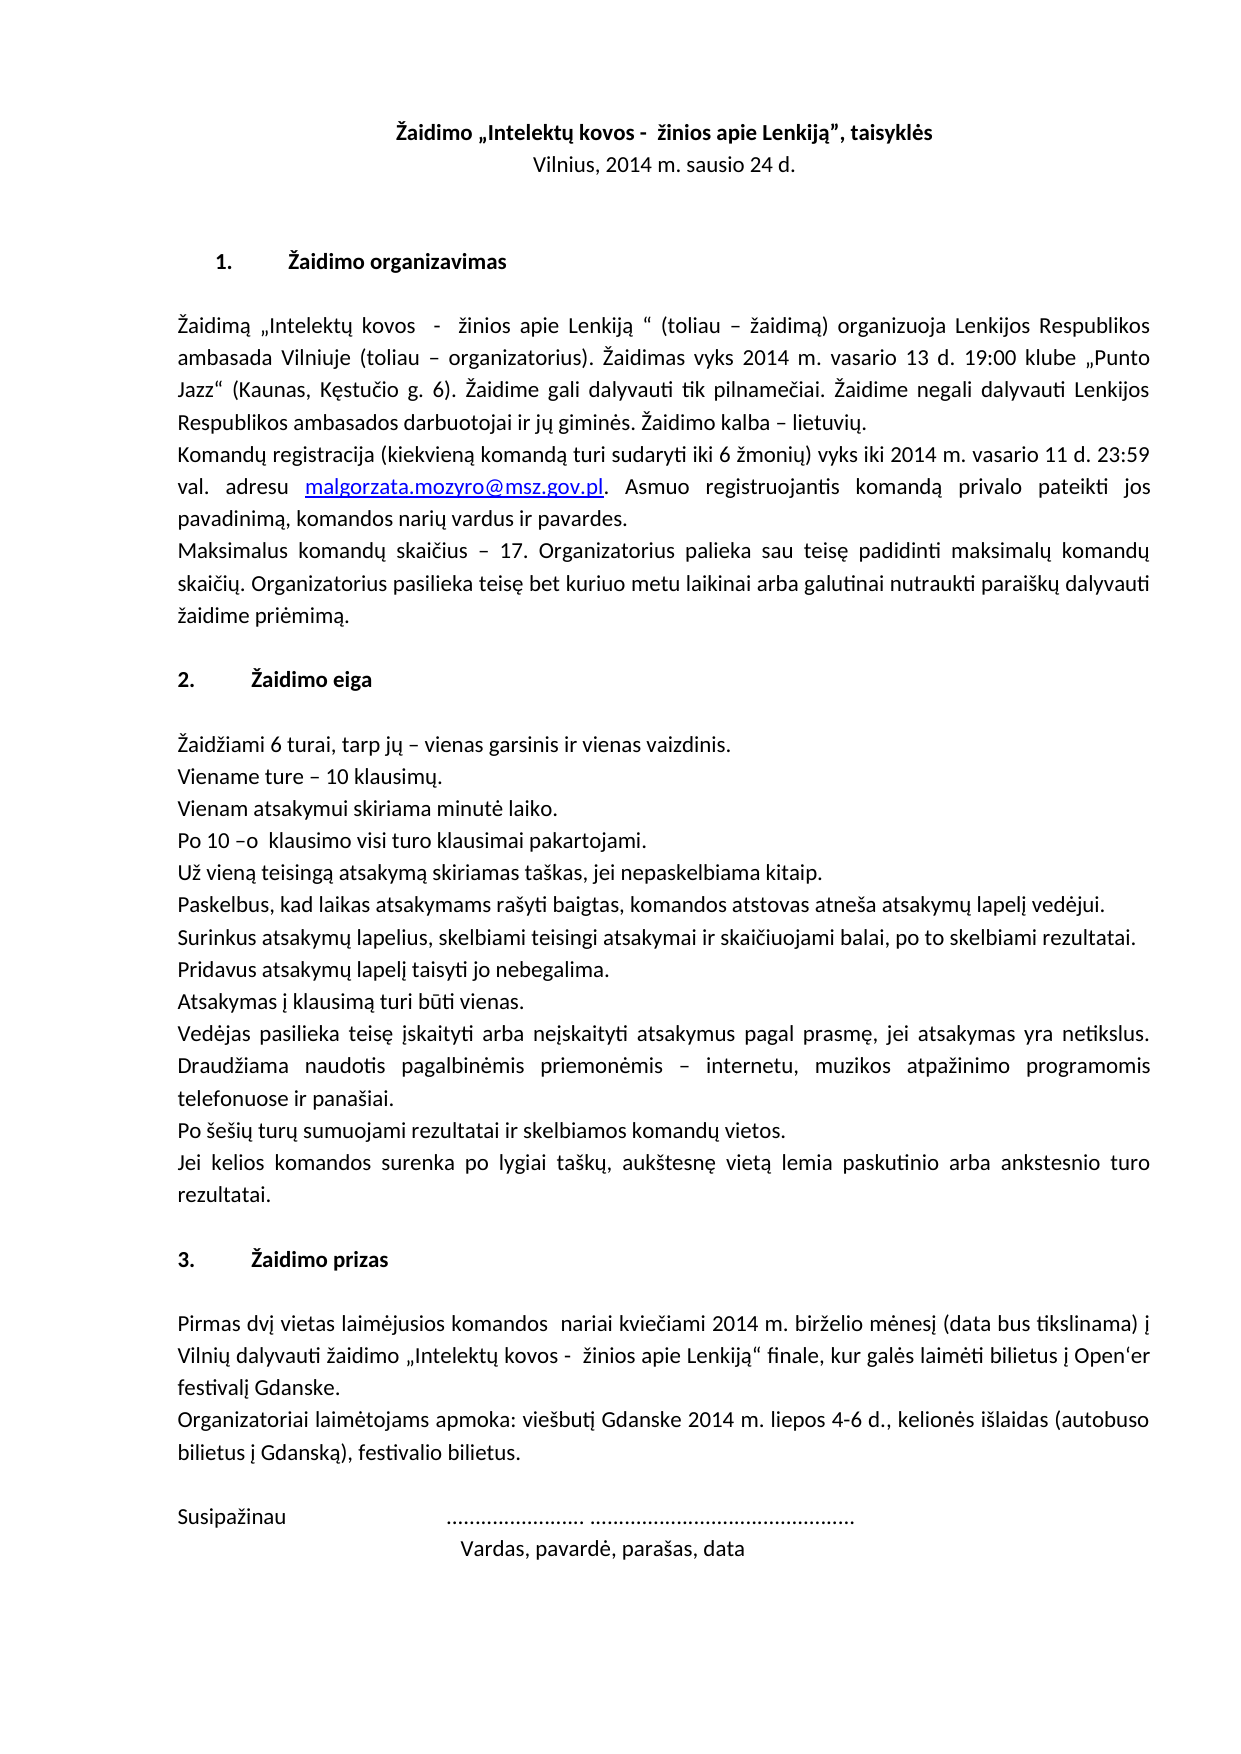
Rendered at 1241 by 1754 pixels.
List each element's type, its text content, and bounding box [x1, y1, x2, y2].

text Pridavus atsakymų lapelį taisyti jo nebegalima. [177, 955, 1152, 983]
text Po šešių turų sumuojami rezultatai ir skelbiamos komandų vietos. [177, 1116, 1152, 1144]
text Po 10 –o klausimo visi turo klausimai pakartojami. [177, 826, 1152, 854]
text Žaidimo „Intelektų kovos - žinios apie Lenkiją”, taisyklės [177, 118, 1152, 146]
text Žaidimą „Intelektų kovos - žinios apie Lenkiją “ (toliau – žaidimą) organizuoja Lenkijos Respublikos ambasada Vilniuje (toliau – organizatorius). Žaidimas vyks 2014 m. vasario 13 d. 19:00 klube „Punto Jazz“ (Kaunas, Kęstučio g. 6). Žaidime gali dalyvauti tik pilnamečiai. Žaidime negali dalyvauti Lenkijos Respublikos ambasados darbuotojai ir jų giminės. Žaidimo kalba – lietuvių. [177, 311, 1152, 436]
text Maksimalus komandų skaičius – 17. Organizatorius palieka sau teisę padidinti maksimalų komandų skaičių. Organizatorius pasilieka teisę bet kuriuo metu laikinai arba galutinai nutraukti paraiškų dalyvauti žaidime priėmimą. [177, 537, 1152, 629]
text Vienam atsakymui skiriama minutė laiko. [177, 794, 1152, 822]
text 3. Žaidimo prizas [177, 1245, 1152, 1273]
text Susipažinau ........................ .............................................. [177, 1502, 1152, 1530]
list Žaidimo organizavimas [215, 247, 1152, 275]
text Žaidžiami 6 turai, tarp jų – vienas garsinis ir vienas vaizdinis. [177, 730, 1152, 758]
text Vedėjas pasilieka teisę įskaityti arba neįskaityti atsakymus pagal prasmę, jei atsakymas yra netikslus. Draudžiama naudotis pagalbinėmis priemonėmis – internetu, muzikos atpažinimo programomis telefonuose ir panašiai. [177, 1019, 1152, 1112]
text Viename ture – 10 klausimų. [177, 762, 1152, 790]
text Jei kelios komandos surenka po lygiai taškų, aukštesnę vietą lemia paskutinio arba ankstesnio turo rezultatai. [177, 1148, 1152, 1208]
text Surinkus atsakymų lapelius, skelbiami teisingi atsakymai ir skaičiuojami balai, po to skelbiami rezultatai. [177, 923, 1152, 951]
text Komandų registracija (kiekvieną komandą turi sudaryti iki 6 žmonių) vyks iki 2014 m. vasario 11 d. 23:59 val. adresu malgorzata.mozyro@msz.gov.pl. Asmuo registruojantis komandą privalo pateikti jos pavadinimą, komandos narių vardus ir pavardes. [177, 440, 1152, 532]
text 2. Žaidimo eiga [177, 665, 1152, 693]
text Vilnius, 2014 m. sausio 24 d. [177, 150, 1152, 178]
text Vardas, pavardė, parašas, data [177, 1534, 1152, 1562]
text Atsakymas į klausimą turi būti vienas. [177, 987, 1152, 1015]
text Paskelbus, kad laikas atsakymams rašyti baigtas, komandos atstovas atneša atsakymų lapelį vedėjui. [177, 891, 1152, 919]
text Organizatoriai laimėtojams apmoka: viešbutį Gdanske 2014 m. liepos 4-6 d., kelionės išlaidas (autobuso bilietus į Gdanską), festivalio bilietus. [177, 1406, 1152, 1466]
text Pirmas dvį vietas laimėjusios komandos nariai kviečiami 2014 m. birželio mėnesį (data bus tikslinama) į Vilnių dalyvauti žaidimo „Intelektų kovos - žinios apie Lenkiją“ finale, kur galės laimėti bilietus į Open‘er festivalį Gdanske. [177, 1309, 1152, 1401]
text Už vieną teisingą atsakymą skiriamas taškas, jei nepaskelbiama kitaip. [177, 858, 1152, 886]
